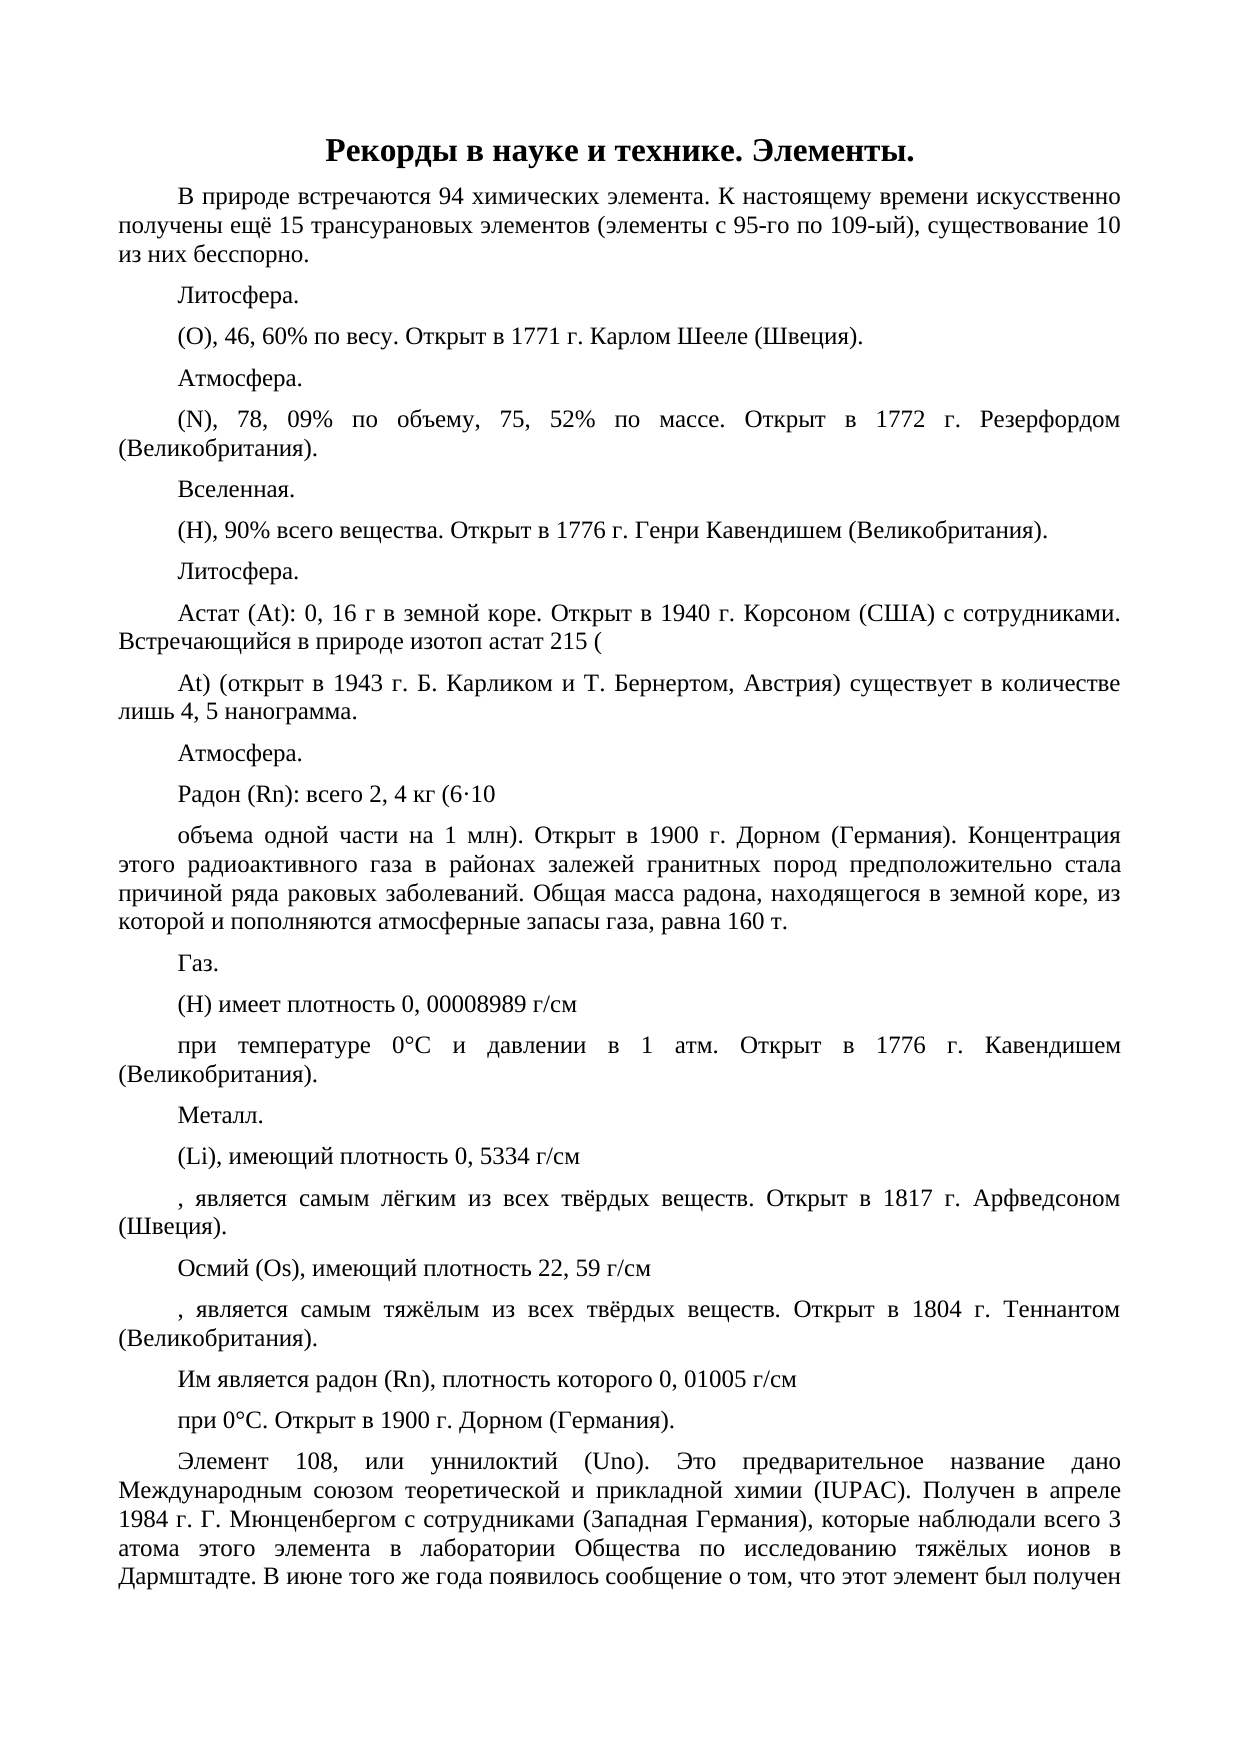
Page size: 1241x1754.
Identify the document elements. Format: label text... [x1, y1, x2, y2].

text , является самым лёгким из всех твёрдых веществ. Открыт в . Арфведсоном (Швеция). [118, 1183, 1122, 1240]
text Осмий (Os), имеющий плотность 22, 59 г/см [118, 1253, 1122, 1281]
text , является самым тяжёлым из всех твёрдых веществ. Открыт в . Теннантом (Великобритания). [118, 1294, 1122, 1351]
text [118, 1446, 1122, 1590]
text В природе встречаются 94 химических элемента. К настоящему времени искусственно получены ещё 15 трансурановых элементов (элементы с 95-го по 109-ый), существование 10 из них бесспорно. [118, 181, 1122, 268]
text при 0°С. Открыт в . Дорном (Германия). [118, 1405, 1122, 1434]
text (Li), имеющий плотность 0, 5334 г/см [118, 1141, 1122, 1170]
text при температуре 0°С и давлении в 1 атм. Открыт в . Кавендишем (Великобритания). [118, 1030, 1122, 1088]
text (Н), 90% всего вещества. Открыт в . Генри Кавендишем (Beликобритания). [118, 515, 1122, 544]
text Атмосфера. [118, 363, 1122, 391]
text (Н) имеет плотность 0, 00008989 г/см [118, 989, 1122, 1018]
text Рекорды в науке и технике. Элементы. [118, 131, 1122, 169]
text Вселенная. [118, 474, 1122, 503]
text Атмосфера. [118, 738, 1122, 766]
text (O), 46, 60% по весу. Открыт в . Карлом Шееле (Швеция). [118, 321, 1122, 350]
text Астат (At): 0, в земной коре. Открыт в . Корсоном (США) с сотрудниками. Встречающийся в природе изотоп астат 215 ( [118, 598, 1122, 655]
text Им является радон (Rn), плотность которого 0, 01005 г/см [118, 1364, 1122, 1393]
text Металл. [118, 1100, 1122, 1129]
text Газ. [118, 948, 1122, 976]
text Литосфера. [118, 280, 1122, 309]
text Аt) (открыт в . Б. Карликом и Т. Бернертом, Австрия) существует в количестве лишь 4, 5 нанограмма. [118, 668, 1122, 725]
text Радон (Rn): всего 2, (6·10 [118, 779, 1122, 808]
text объема одной части на 1 млн). Открыт в . Дорном (Германия). Концентрация этого радиоактивного газа в районах залежей гранитных пород предположительно стала причиной ряда раковых заболеваний. Общая масса радона, находящегося в земной коре, из которой и пополняются атмосферные запасы газа, равна 160 т. [118, 820, 1122, 935]
text Литосфера. [118, 556, 1122, 585]
text (N), 78, 09% по объему, 75, 52% по массе. Открыт в . Резерфордом (Великобритания). [118, 404, 1122, 461]
